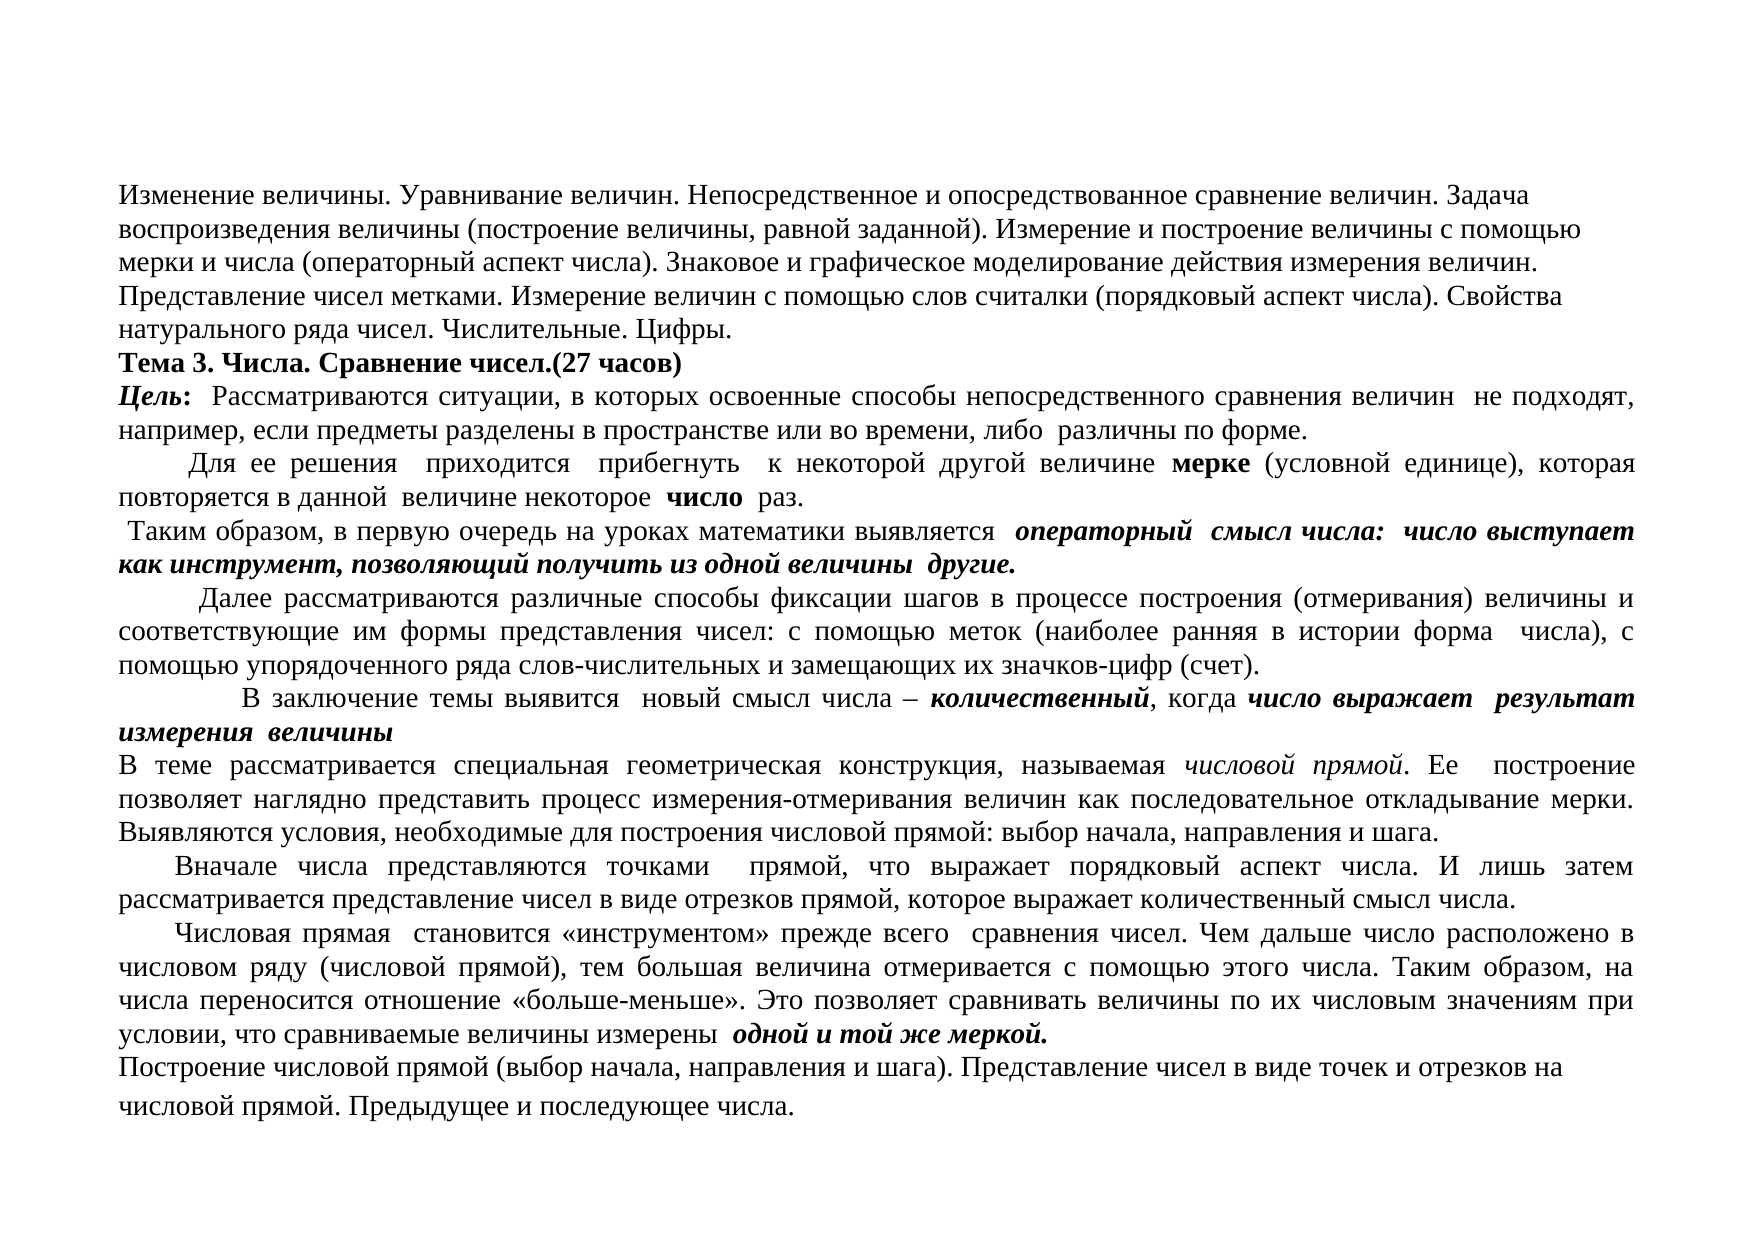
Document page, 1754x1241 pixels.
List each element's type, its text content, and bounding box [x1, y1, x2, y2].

text Построение числовой прямой (выбор начала, направления и шага). Представление чисел в виде точек и отрезков на числовой прямой. Предыдущее и последующее числа. [118, 1049, 1636, 1121]
text В заключение темы выявится новый смысл числа – количественный, когда число выражает результат измерения величины [118, 680, 1636, 747]
text Изменение величины. Уравнивание величин. Непосредственное и опосредствованное сравнение величин. Задача воспроизведения величины (построение величины, равной заданной). Измерение и построение величины с помощью мерки и числа (операторный аспект числа). Знаковое и графическое моделирование действия измерения величин. Представление чисел метками. Измерение величин с помощью слов считалки (порядковый аспект числа). Свойства натурального ряда чисел. Числительные. Цифры. [118, 177, 1636, 345]
text Таким образом, в первую очередь на уроках математики выявляется операторный смысл числа: число выступает как инструмент, позволяющий получить из одной величины другие. [118, 513, 1636, 580]
text Для ее решения приходится прибегнуть к некоторой другой величине мерке (условной единице), которая повторяется в данной величине некоторое число раз. [118, 446, 1636, 513]
text Вначале числа представляются точками прямой, что выражает порядковый аспект числа. И лишь затем рассматривается представление чисел в виде отрезков прямой, которое выражает количественный смысл числа. [118, 848, 1636, 915]
text Тема 3. Числа. Сравнение чисел.(27 часов) [118, 345, 1636, 378]
text В теме рассматривается специальная геометрическая конструкция, называемая числовой прямой. Ее построение позволяет наглядно представить процесс измерения-отмеривания величин как последовательное откладывание мерки. Выявляются условия, необходимые для построения числовой прямой: выбор начала, направления и шага. [118, 747, 1636, 848]
text Числовая прямая становится «инструментом» прежде всего сравнения чисел. Чем дальше число расположено в числовом ряду (числовой прямой), тем большая величина отмеривается с помощью этого числа. Таким образом, на числа переносится отношение «больше-меньше». Это позволяет сравнивать величины по их числовым значениям при условии, что сравниваемые величины измерены одной и той же меркой. [118, 915, 1636, 1049]
text Далее рассматриваются различные способы фиксации шагов в процессе построения (отмеривания) величины и соответствующие им формы представления чисел: с помощью меток (наиболее ранняя в истории форма числа), с помощью упорядоченного ряда слов-числительных и замещающих их значков-цифр (счет). [118, 580, 1636, 680]
text Цель: Рассматриваются ситуации, в которых освоенные способы непосредственного сравнения величин не подходят, например, если предметы разделены в пространстве или во времени, либо различны по форме. [118, 378, 1636, 446]
